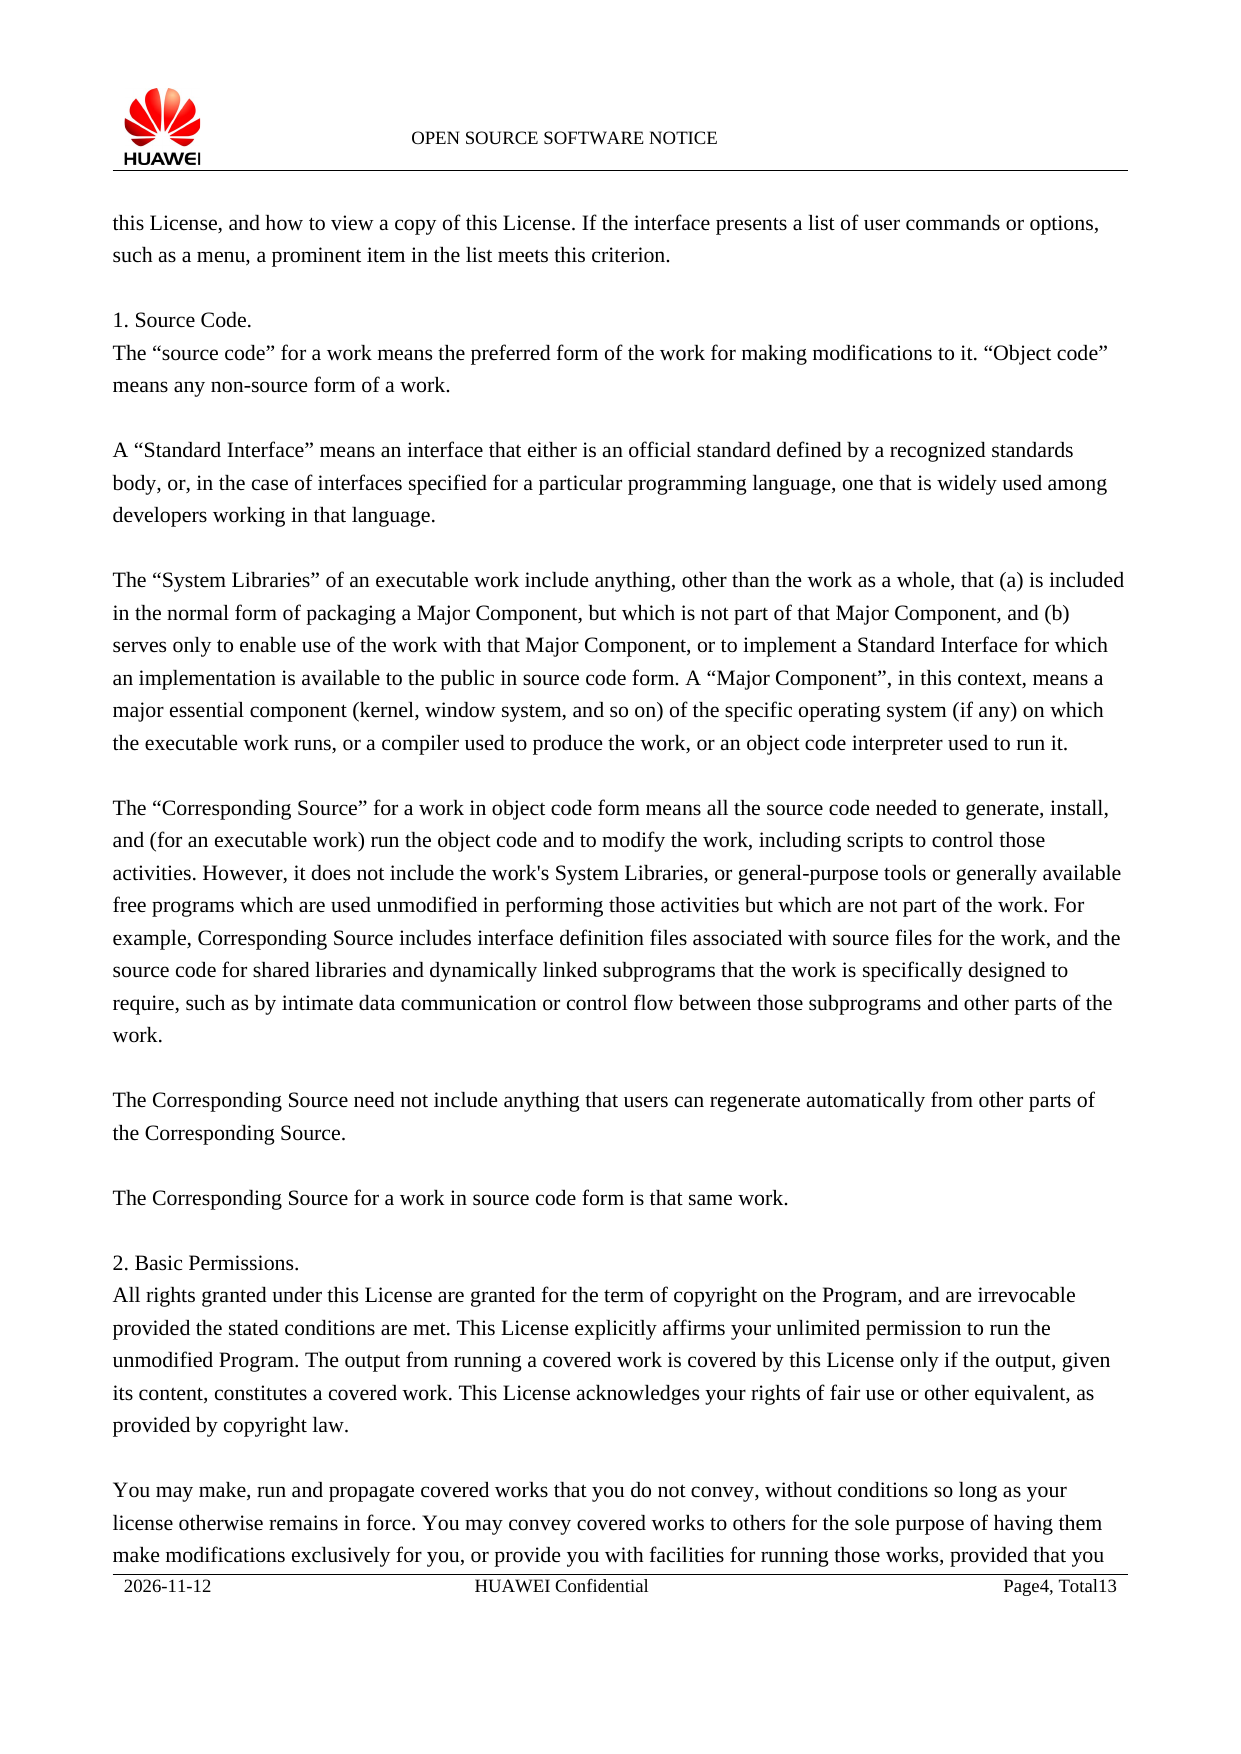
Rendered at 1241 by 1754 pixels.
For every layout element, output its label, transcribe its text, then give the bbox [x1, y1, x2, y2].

picture [124, 88, 201, 165]
